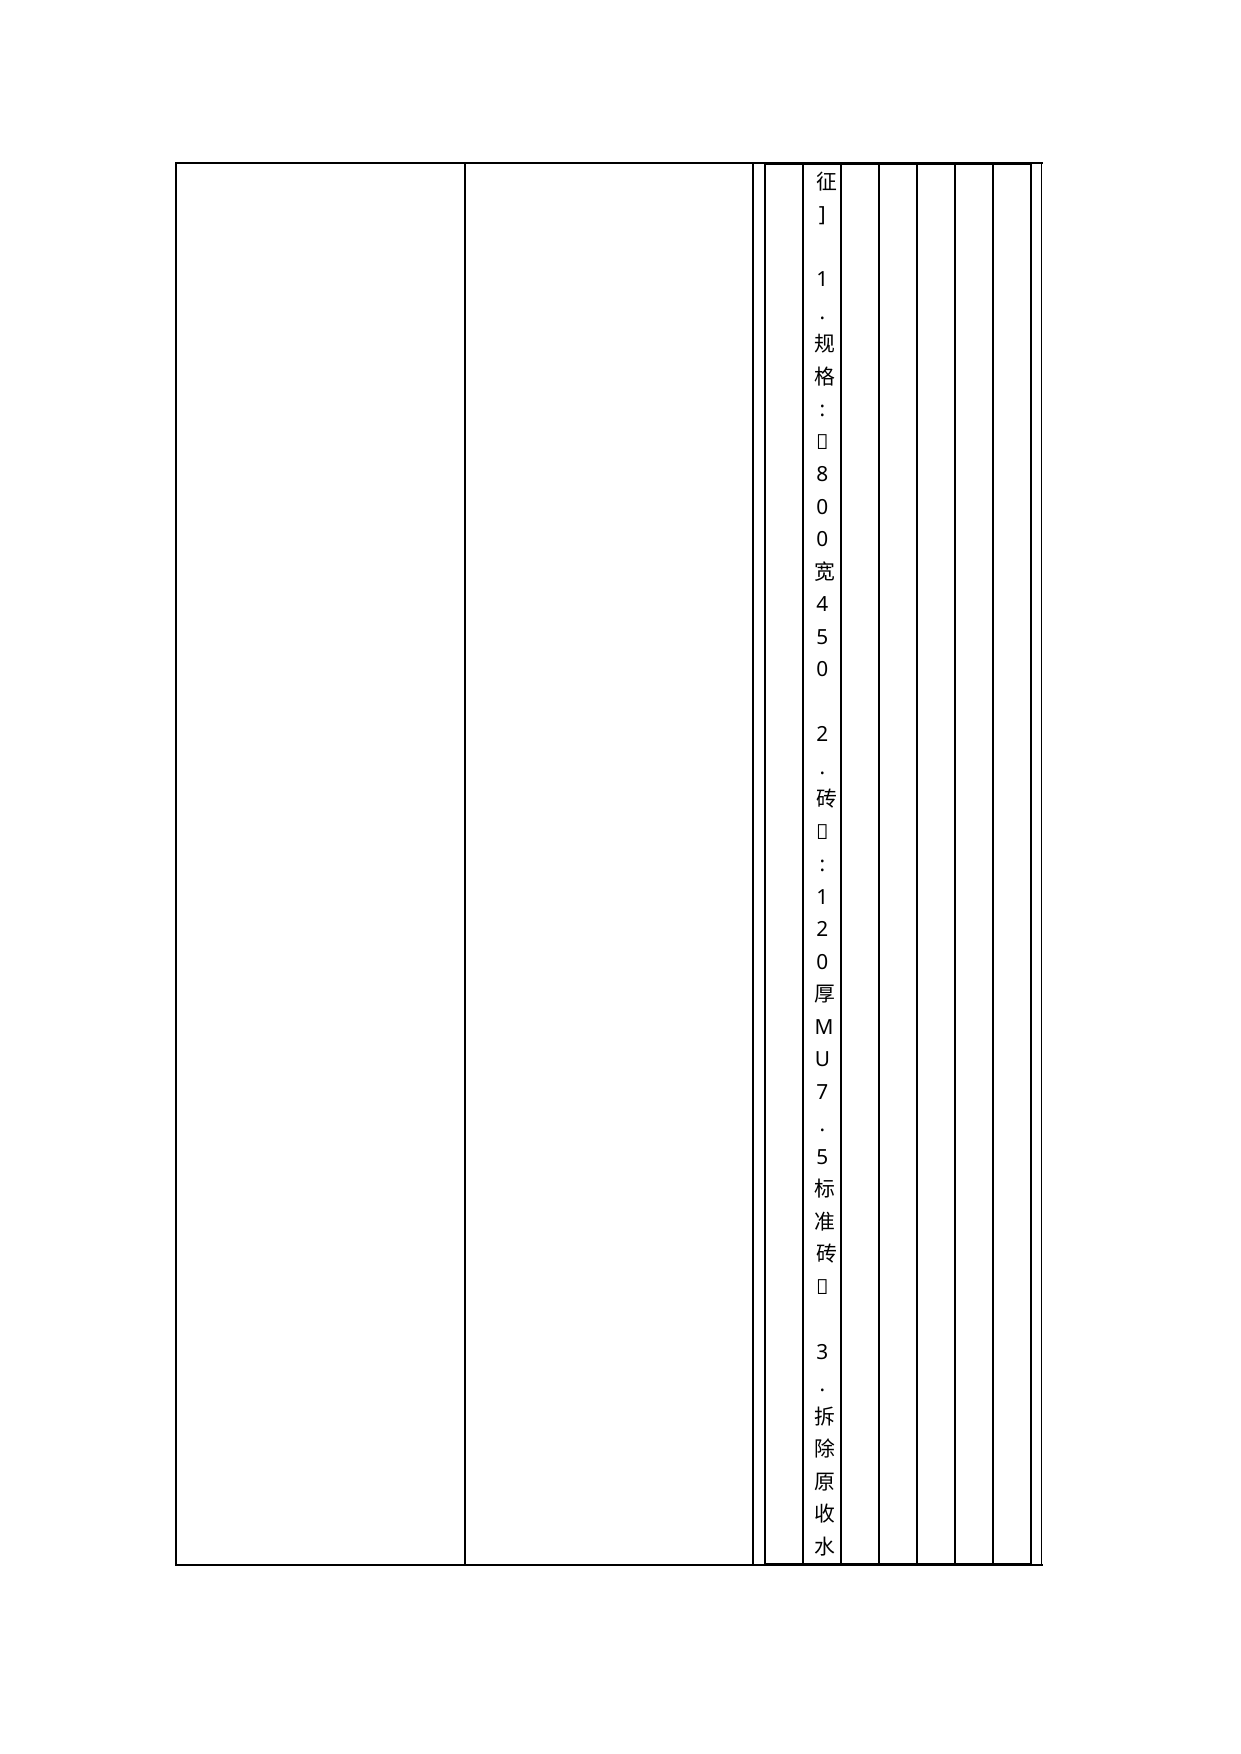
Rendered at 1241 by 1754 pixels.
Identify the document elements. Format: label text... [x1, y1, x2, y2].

table_cell [918, 165, 954, 1563]
table_cell [1032, 164, 1041, 1564]
table_cell [994, 165, 1030, 1563]
table_cell [956, 165, 992, 1563]
table_cell [466, 164, 752, 1564]
table_cell [804, 165, 840, 1563]
table_cell [842, 165, 878, 1563]
table_cell [754, 164, 764, 1564]
table_cell 1 [177, 164, 464, 1564]
table_cell [880, 165, 916, 1563]
table_cell [766, 165, 802, 1563]
